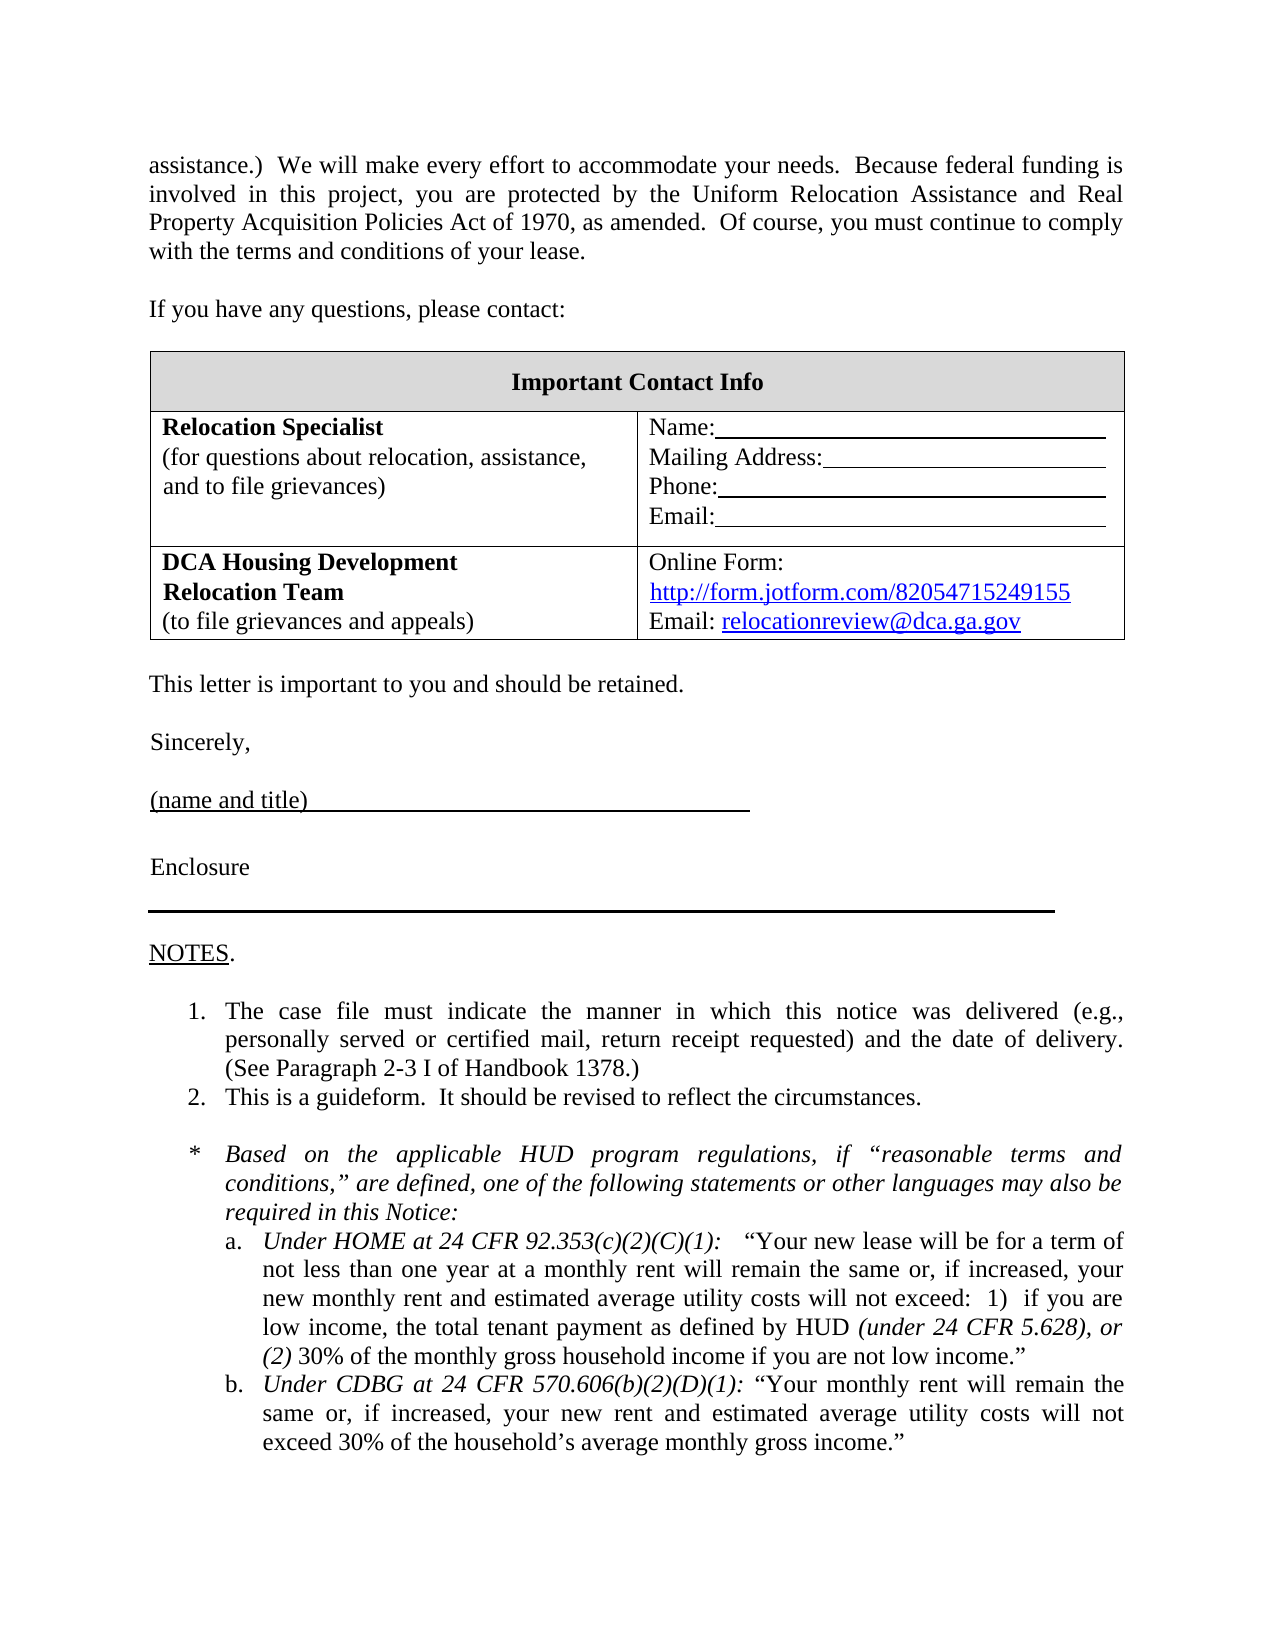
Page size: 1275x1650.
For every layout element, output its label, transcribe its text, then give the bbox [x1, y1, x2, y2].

table_cell Online Form: http://form.jotform.com/82054715249155 Email: relocationreview@dca.ga.gov [638, 547, 1124, 639]
list Under CDBG at 24 CFR 570.606(b)(2)(D)(1): “Your monthly rent will remain the same or, if increased, your new rent and estimated average utility costs will not exceed 30% of the household’s average monthly gross income.” [225, 1369, 1125, 1456]
text * Based on the applicable HUD program regulations, if “reasonable terms and conditions,” are defined, one of the following statements or other languages may also be required in this Notice: [187, 1139, 1125, 1226]
text This letter is important to you and should be retained. [148, 669, 1125, 698]
text If you have any questions, please contact: [148, 294, 1125, 322]
text Enclosure [150, 852, 1125, 881]
text Sincerely, [150, 727, 1125, 756]
list This is a guideform. It should be revised to reflect the circumstances. [187, 1082, 1125, 1111]
table_cell Relocation Specialist (for questions about relocation, assistance, and to file grievances) [151, 412, 637, 546]
list Under HOME at 24 CFR 92.353(c)(2)(C)(1): “Your new lease will be for a term of not less than one year at a monthly rent will remain the same or, if increased, your new monthly rent and estimated average utility costs will not exceed: 1) if you are low income, the total tenant payment as defined by HUD (under 24 CFR 5.628), or (2) 30% of the monthly gross household income if you are not low income.” [225, 1226, 1125, 1369]
text NOTES. [148, 938, 1125, 967]
list The case file must indicate the manner in which this notice was delivered (e.g., personally served or certified mail, return receipt requested) and the date of delivery. (See Paragraph 2-3 I of Handbook 1378.) [187, 996, 1125, 1082]
table_cell Name: Mailing Address: Phone: Email: [638, 412, 1124, 546]
table_header Important Contact Info [151, 352, 1124, 411]
table_cell DCA Housing Development Relocation Team (to file grievances and appeals) [151, 547, 637, 639]
text (name and title) [150, 785, 1125, 814]
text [148, 150, 1125, 265]
